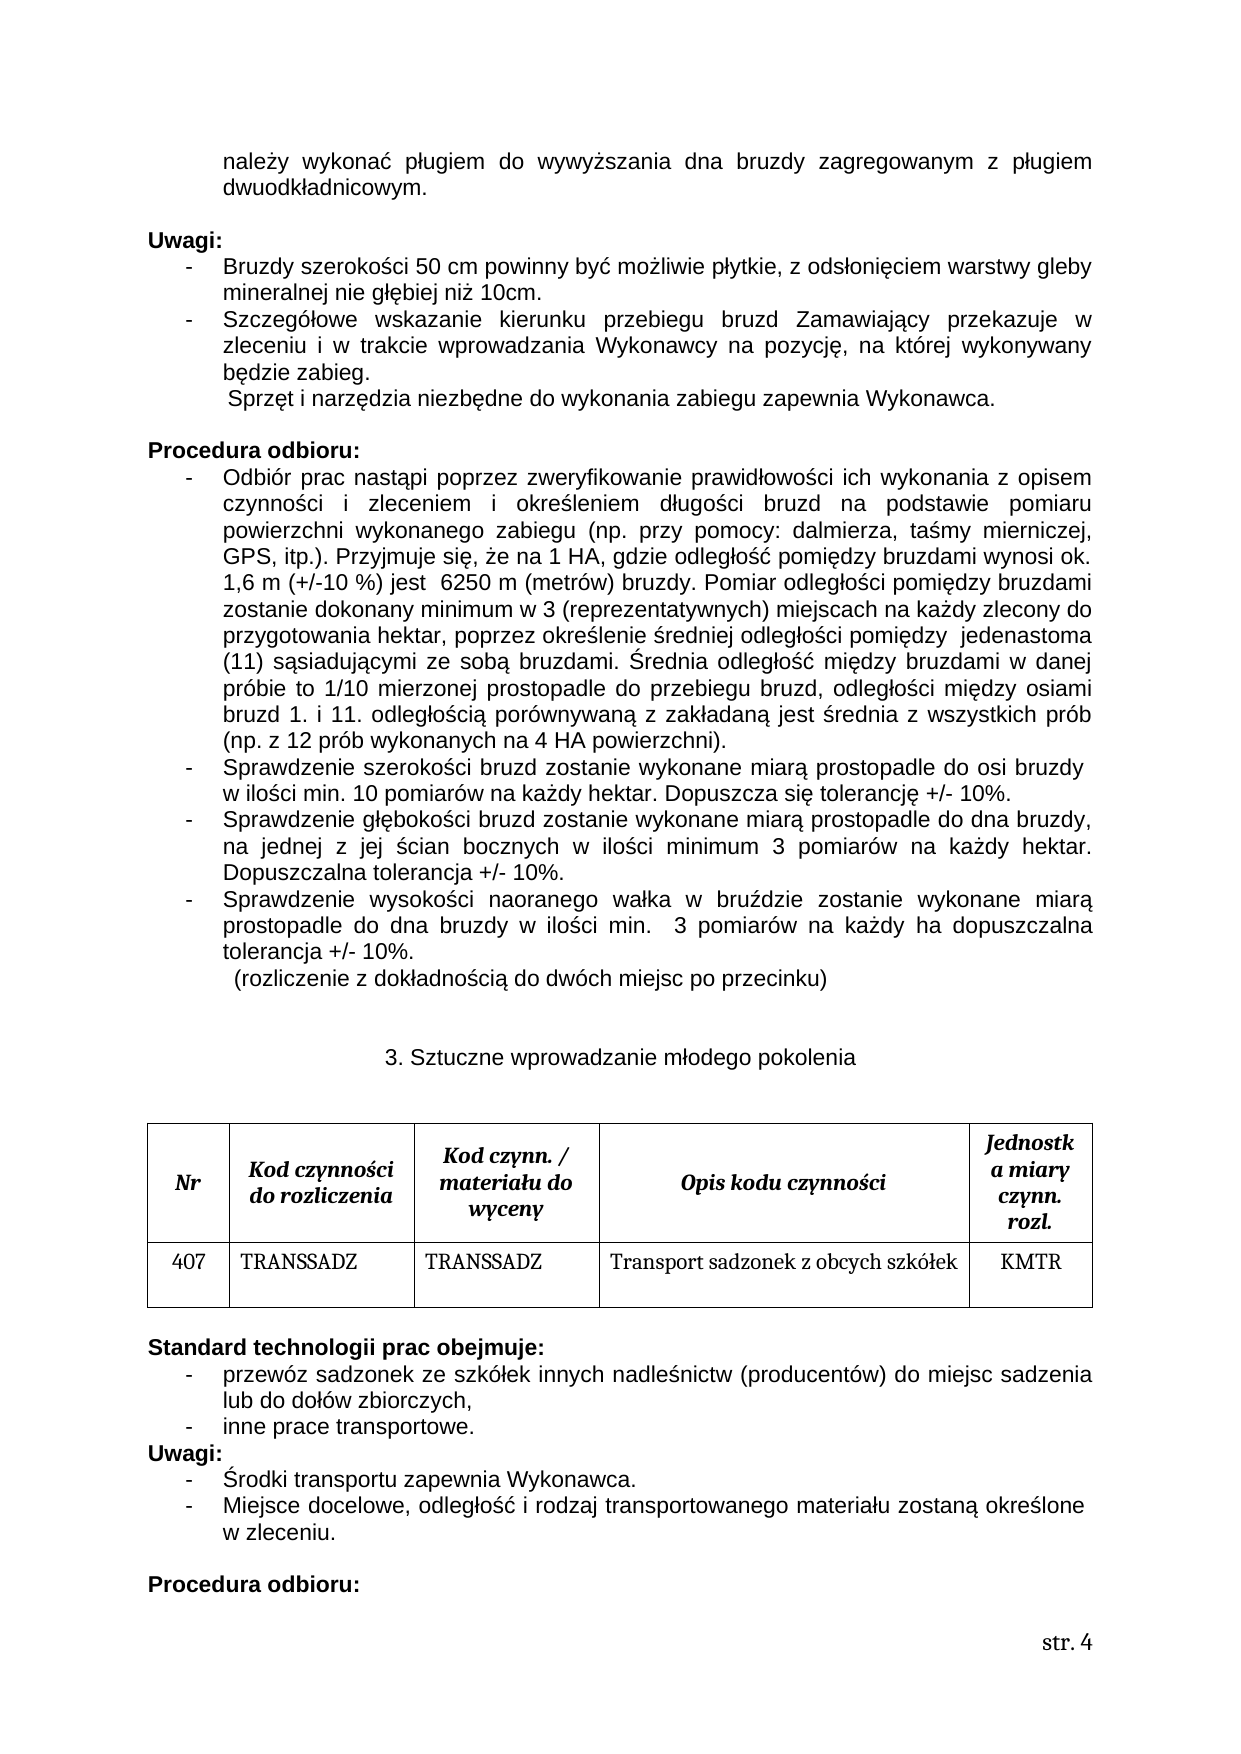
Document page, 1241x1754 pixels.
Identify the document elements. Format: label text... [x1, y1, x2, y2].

list Sprawdzenie głębokości bruzd zostanie wykonane miarą prostopadle do dna bruzdy, na jednej z jej ścian bocznych w ilości minimum 3 pomiarów na każdy hektar. Dopuszczalna tolerancja +/- 10%. [185, 806, 1093, 886]
table_header Opis kodu czynności [600, 1124, 969, 1242]
list inne prace transportowe. [185, 1413, 1093, 1439]
table_cell 407 [148, 1243, 229, 1307]
text Sprzęt i narzędzia niezbędne do wykonania zabiegu zapewnia Wykonawca. [153, 385, 1093, 411]
list Sprawdzenie szerokości bruzd zostanie wykonane miarą prostopadle do osi bruzdy w ilości min. 10 pomiarów na każdy hektar. Dopuszcza się tolerancję +/- 10%. [185, 754, 1093, 806]
text Uwagi: [148, 1439, 1093, 1466]
text (rozliczenie z dokładnością do dwóch miejsc po przecinku) [153, 964, 1093, 991]
text Standard technologii prac obejmuje: [148, 1334, 1093, 1361]
table_header Kod czynności do rozliczenia [230, 1124, 414, 1242]
text Uwagi: [148, 227, 1093, 253]
list Sprawdzenie wysokości naoranego wałka w bruździe zostanie wykonane miarą prostopadle do dna bruzdy w ilości min. 3 pomiarów na każdy ha dopuszczalna tolerancja +/- 10%. [185, 886, 1093, 964]
list Odbiór prac nastąpi poprzez zweryfikowanie prawidłowości ich wykonania z opisem czynności i zleceniem i określeniem długości bruzd na podstawie pomiaru powierzchni wykonanego zabiegu (np. przy pomocy: dalmierza, taśmy mierniczej, GPS, itp.). Przyjmuje się, że na 1 HA, gdzie odległość pomiędzy bruzdami wynosi ok. 1,6 m (+/-10 %) jest 6250 m (metrów) bruzdy. Pomiar odległości pomiędzy bruzdami zostanie dokonany minimum w 3 (reprezentatywnych) miejscach na każdy zlecony do przygotowania hektar, poprzez określenie średniej odległości pomiędzy jedenastoma (11) sąsiadującymi ze sobą bruzdami. Średnia odległość między bruzdami w danej próbie to 1/10 mierzonej prostopadle do przebiegu bruzd, odległości między osiami bruzd 1. i 11. odległością porównywaną z zakładaną jest średnia z wszystkich prób (np. z 12 prób wykonanych na 4 HA powierzchni). [185, 464, 1093, 754]
list przewóz sadzonek ze szkółek innych nadleśnictw (producentów) do miejsc sadzenia lub do dołów zbiorczych, [185, 1361, 1093, 1413]
text Procedura odbioru: [148, 437, 1093, 464]
text Procedura odbioru: [148, 1571, 1093, 1598]
list Środki transportu zapewnia Wykonawca. [185, 1466, 1093, 1492]
table_header Jednostka miary czynn. rozl. [970, 1124, 1092, 1242]
table_cell Transport sadzonek z obcych szkółek [600, 1243, 969, 1307]
table_header Nr [148, 1124, 229, 1242]
list Szczegółowe wskazanie kierunku przebiegu bruzd Zamawiający przekazuje w zleceniu i w trakcie wprowadzania Wykonawcy na pozycję, na której wykonywany będzie zabieg. [185, 306, 1093, 385]
list Miejsce docelowe, odległość i rodzaj transportowanego materiału zostaną określone w zleceniu. [185, 1492, 1093, 1545]
list Bruzdy szerokości 50 cm powinny być możliwie płytkie, z odsłonięciem warstwy gleby mineralnej nie głębiej niż 10cm. [185, 253, 1093, 306]
table_header Kod czynn. / materiału do wyceny [415, 1124, 599, 1242]
subtitle 3. Sztuczne wprowadzanie młodego pokolenia [148, 1044, 1093, 1070]
table_cell KMTR [970, 1243, 1092, 1307]
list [185, 148, 1093, 200]
table_cell TRANSSADZ [230, 1243, 414, 1307]
table_cell TRANSSADZ [415, 1243, 599, 1307]
